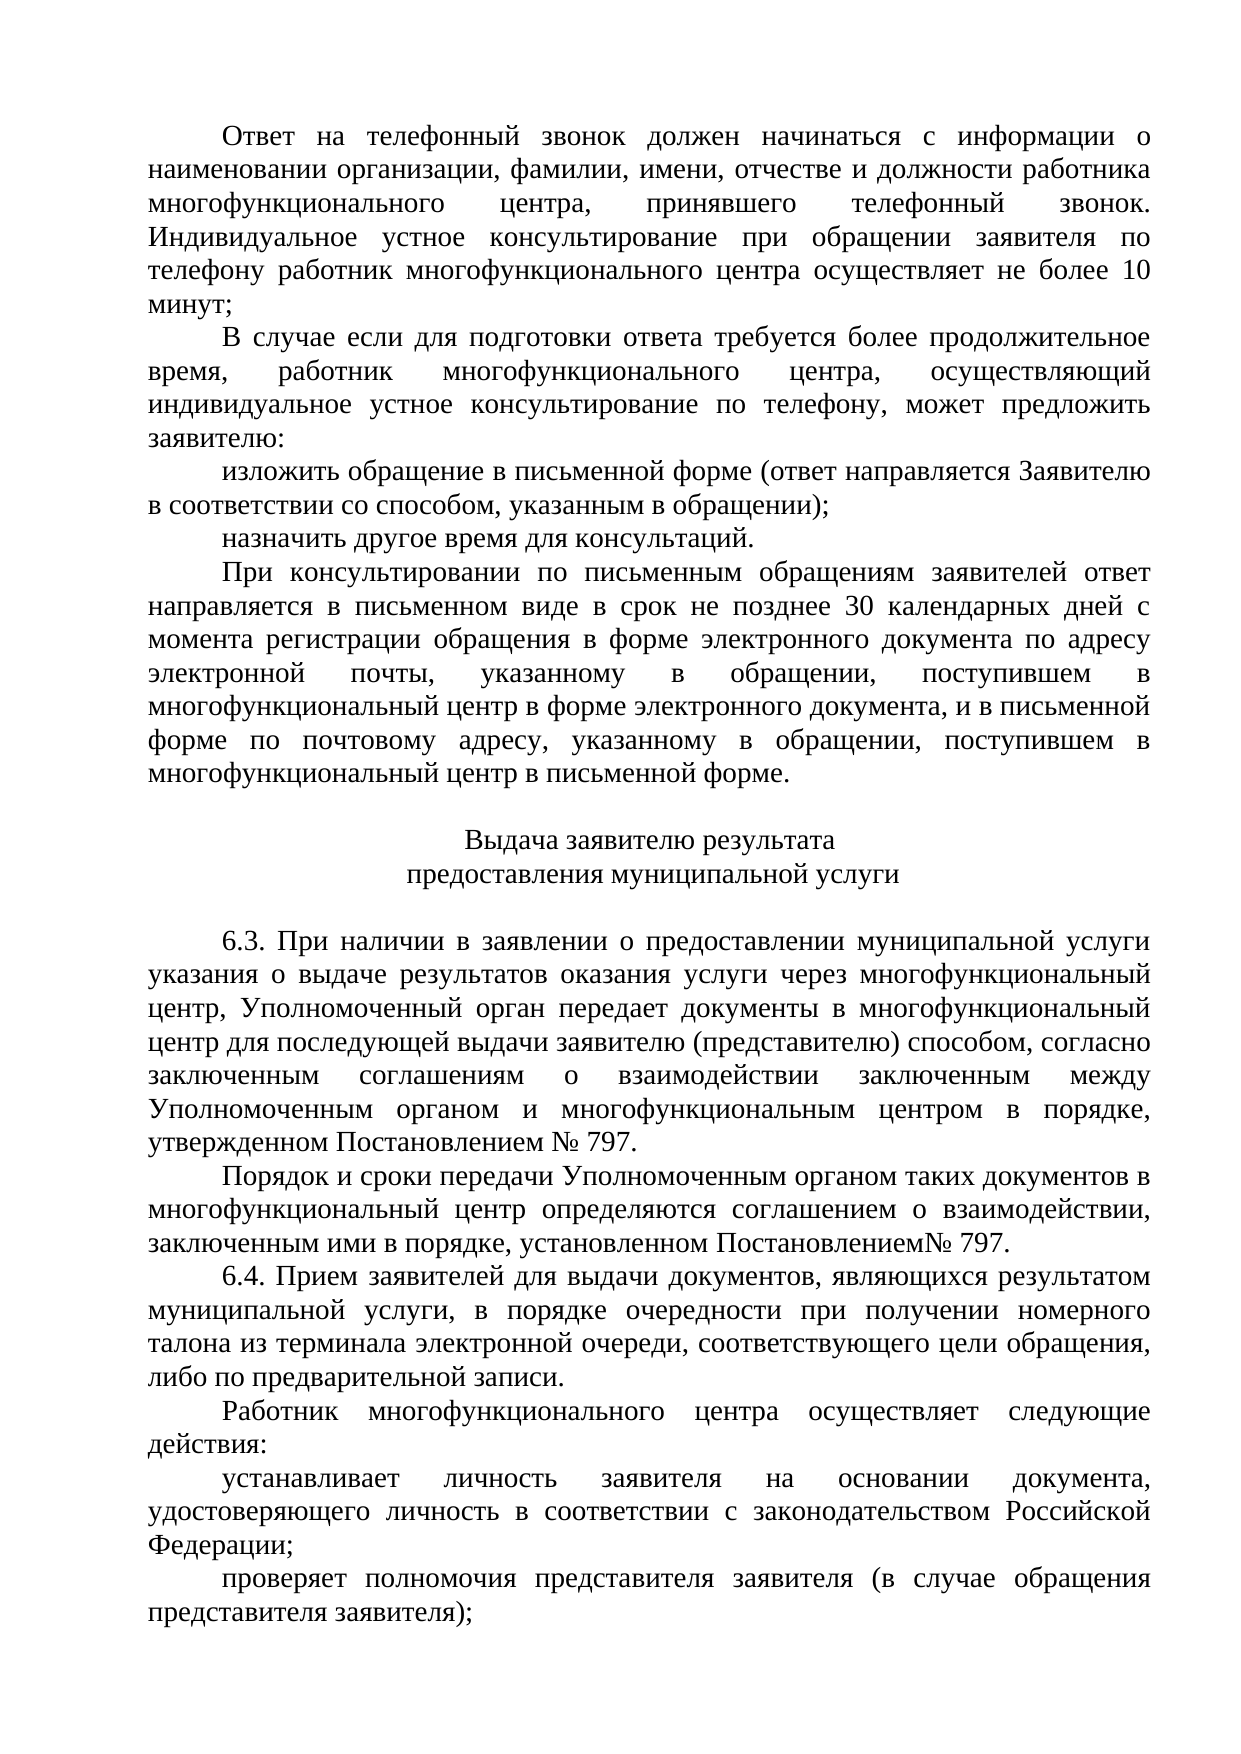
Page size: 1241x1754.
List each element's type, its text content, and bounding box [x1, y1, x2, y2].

text Ответ на телефонный звонок должен начинаться с информации о наименовании организации, фамилии, имени, отчестве и должности работника многофункционального центра, принявшего телефонный звонок. Индивидуальное устное консультирование при обращении заявителя по телефону работник многофункционального центра осуществляет не более 10 минут; [148, 118, 1152, 319]
text Работник многофункционального центра осуществляет следующие действия: [148, 1393, 1152, 1460]
text В случае если для подготовки ответа требуется более продолжительное время, работник многофункционального центра, осуществляющий индивидуальное устное консультирование по телефону, может предложить заявителю: [148, 319, 1152, 453]
text Выдача заявителю результата [148, 822, 1152, 856]
text Порядок и сроки передачи Уполномоченным органом таких документов в многофункциональный центр определяются соглашением о взаимодействии, заключенным ими в порядке, установленном Постановлением№ 797. [148, 1158, 1152, 1258]
text При консультировании по письменным обращениям заявителей ответ направляется в письменном виде в срок не позднее 30 календарных дней с момента регистрации обращения в форме электронного документа по адресу электронной почты, указанному в обращении, поступившем в многофункциональный центр в форме электронного документа, и в письменной форме по почтовому адресу, указанному в обращении, поступившем в многофункциональный центр в письменной форме. [148, 554, 1152, 789]
text устанавливает личность заявителя на основании документа, удостоверяющего личность в соответствии с законодательством Российской Федерации; [148, 1460, 1152, 1560]
text проверяет полномочия представителя заявителя (в случае обращения представителя заявителя); [148, 1560, 1152, 1627]
text 6.4. Прием заявителей для выдачи документов, являющихся результатом муниципальной услуги, в порядке очередности при получении номерного талона из терминала электронной очереди, соответствующего цели обращения, либо по предварительной записи. [148, 1258, 1152, 1393]
text предоставления муниципальной услуги [148, 856, 1152, 889]
text назначить другое время для консультаций. [148, 521, 1152, 554]
text 6.3. При наличии в заявлении о предоставлении муниципальной услуги указания о выдаче результатов оказания услуги через многофункциональный центр, Уполномоченный орган передает документы в многофункциональный центр для последующей выдачи заявителю (представителю) способом, согласно заключенным соглашениям о взаимодействии заключенным между Уполномоченным органом и многофункциональным центром в порядке, утвержденном Постановлением № 797. [148, 923, 1152, 1158]
text изложить обращение в письменной форме (ответ направляется Заявителю в соответствии со способом, указанным в обращении); [148, 453, 1152, 521]
